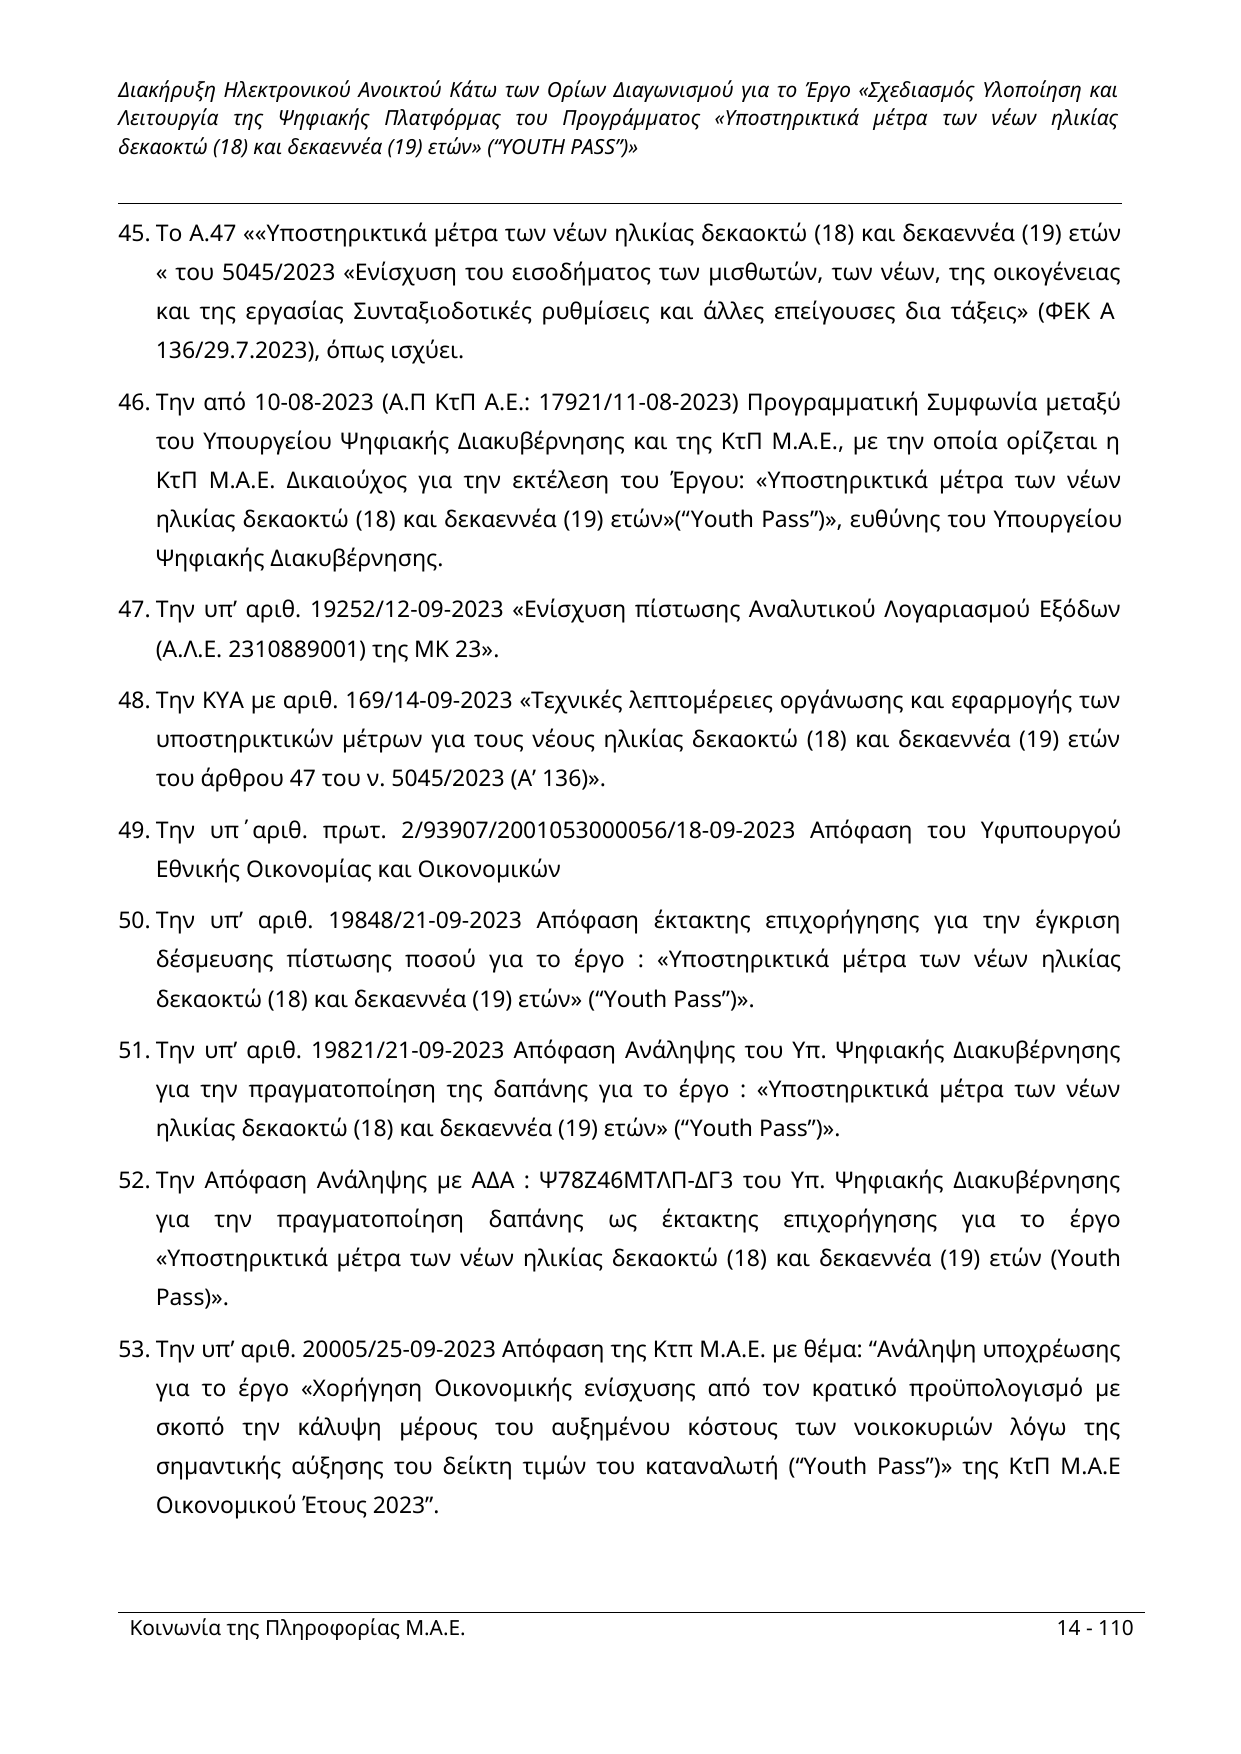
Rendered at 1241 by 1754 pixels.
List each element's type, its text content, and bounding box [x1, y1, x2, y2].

list Το Α.47 ««Υποστηρικτικά μέτρα των νέων ηλικίας δεκαοκτώ (18) και δεκαεννέα (19) ετών « του 5045/2023 «Ενίσχυση του εισοδήματος των μισθωτών, των νέων, της οικογένειας και της εργασίας Συνταξιοδοτικές ρυθμίσεις και άλλες επείγουσες δια τάξεις» (ΦΕΚ Α 136/29.7.2023), όπως ισχύει. [118, 217, 1122, 365]
list Την υπ’ αριθ. 19252/12-09-2023 «Ενίσχυση πίστωσης Αναλυτικού Λογαριασμού Εξόδων (Α.Λ.Ε. 2310889001) της ΜΚ 23». [118, 593, 1122, 664]
list Την υπ’ αριθ. 19821/21-09-2023 Απόφαση Ανάληψης του Υπ. Ψηφιακής Διακυβέρνησης για την πραγματοποίηση της δαπάνης για το έργο : «Υποστηρικτικά μέτρα των νέων ηλικίας δεκαοκτώ (18) και δεκαεννέα (19) ετών» (“Youth Pass”)». [118, 1034, 1122, 1143]
list Την υπ΄αριθ. πρωτ. 2/93907/2001053000056/18-09-2023 Απόφαση του Υφυπουργού Εθνικής Οικονομίας και Οικονομικών [118, 814, 1122, 884]
list Την Απόφαση Ανάληψης με ΑΔΑ : Ψ78Ζ46ΜΤΛΠ-ΔΓ3 του Υπ. Ψηφιακής Διακυβέρνησης για την πραγματοποίηση δαπάνης ως έκτακτης επιχορήγησης για το έργο «Υποστηρικτικά μέτρα των νέων ηλικίας δεκαοκτώ (18) και δεκαεννέα (19) ετών (Youth Pass)». [118, 1164, 1122, 1312]
list Την υπ’ αριθ. 20005/25-09-2023 Απόφαση της Κτπ Μ.Α.Ε. με θέμα: “Ανάληψη υποχρέωσης για το έργο «Χορήγηση Οικονομικής ενίσχυσης από τον κρατικό προϋπολογισμό με σκοπό την κάλυψη μέρους του αυξημένου κόστους των νοικοκυριών λόγω της σημαντικής αύξησης του δείκτη τιμών του καταναλωτή (“Youth Pass”)» της ΚτΠ Μ.Α.Ε Οικονομικού Έτους 2023”. [118, 1332, 1122, 1520]
list Την ΚΥΑ με αριθ. 169/14-09-2023 «Τεχνικές λεπτομέρειες οργάνωσης και εφαρμογής των υποστηρικτικών μέτρων για τους νέους ηλικίας δεκαοκτώ (18) και δεκαεννέα (19) ετών του άρθρου 47 του ν. 5045/2023 (Α’ 136)». [118, 684, 1122, 793]
list Την από 10-08-2023 (Α.Π ΚτΠ Α.Ε.: 17921/11-08-2023) Προγραμματική Συμφωνία μεταξύ του Υπουργείου Ψηφιακής Διακυβέρνησης και της ΚτΠ Μ.Α.Ε., με την οποία ορίζεται η ΚτΠ Μ.Α.Ε. Δικαιούχος για την εκτέλεση του Έργου: «Υποστηρικτικά μέτρα των νέων ηλικίας δεκαοκτώ (18) και δεκαεννέα (19) ετών»(“Youth Pass”)», ευθύνης του Υπουργείου Ψηφιακής Διακυβέρνησης. [118, 386, 1122, 573]
list Την υπ’ αριθ. 19848/21-09-2023 Απόφαση έκτακτης επιχορήγησης για την έγκριση δέσμευσης πίστωσης ποσού για το έργο : «Υποστηρικτικά μέτρα των νέων ηλικίας δεκαοκτώ (18) και δεκαεννέα (19) ετών» (“Youth Pass”)». [118, 904, 1122, 1014]
